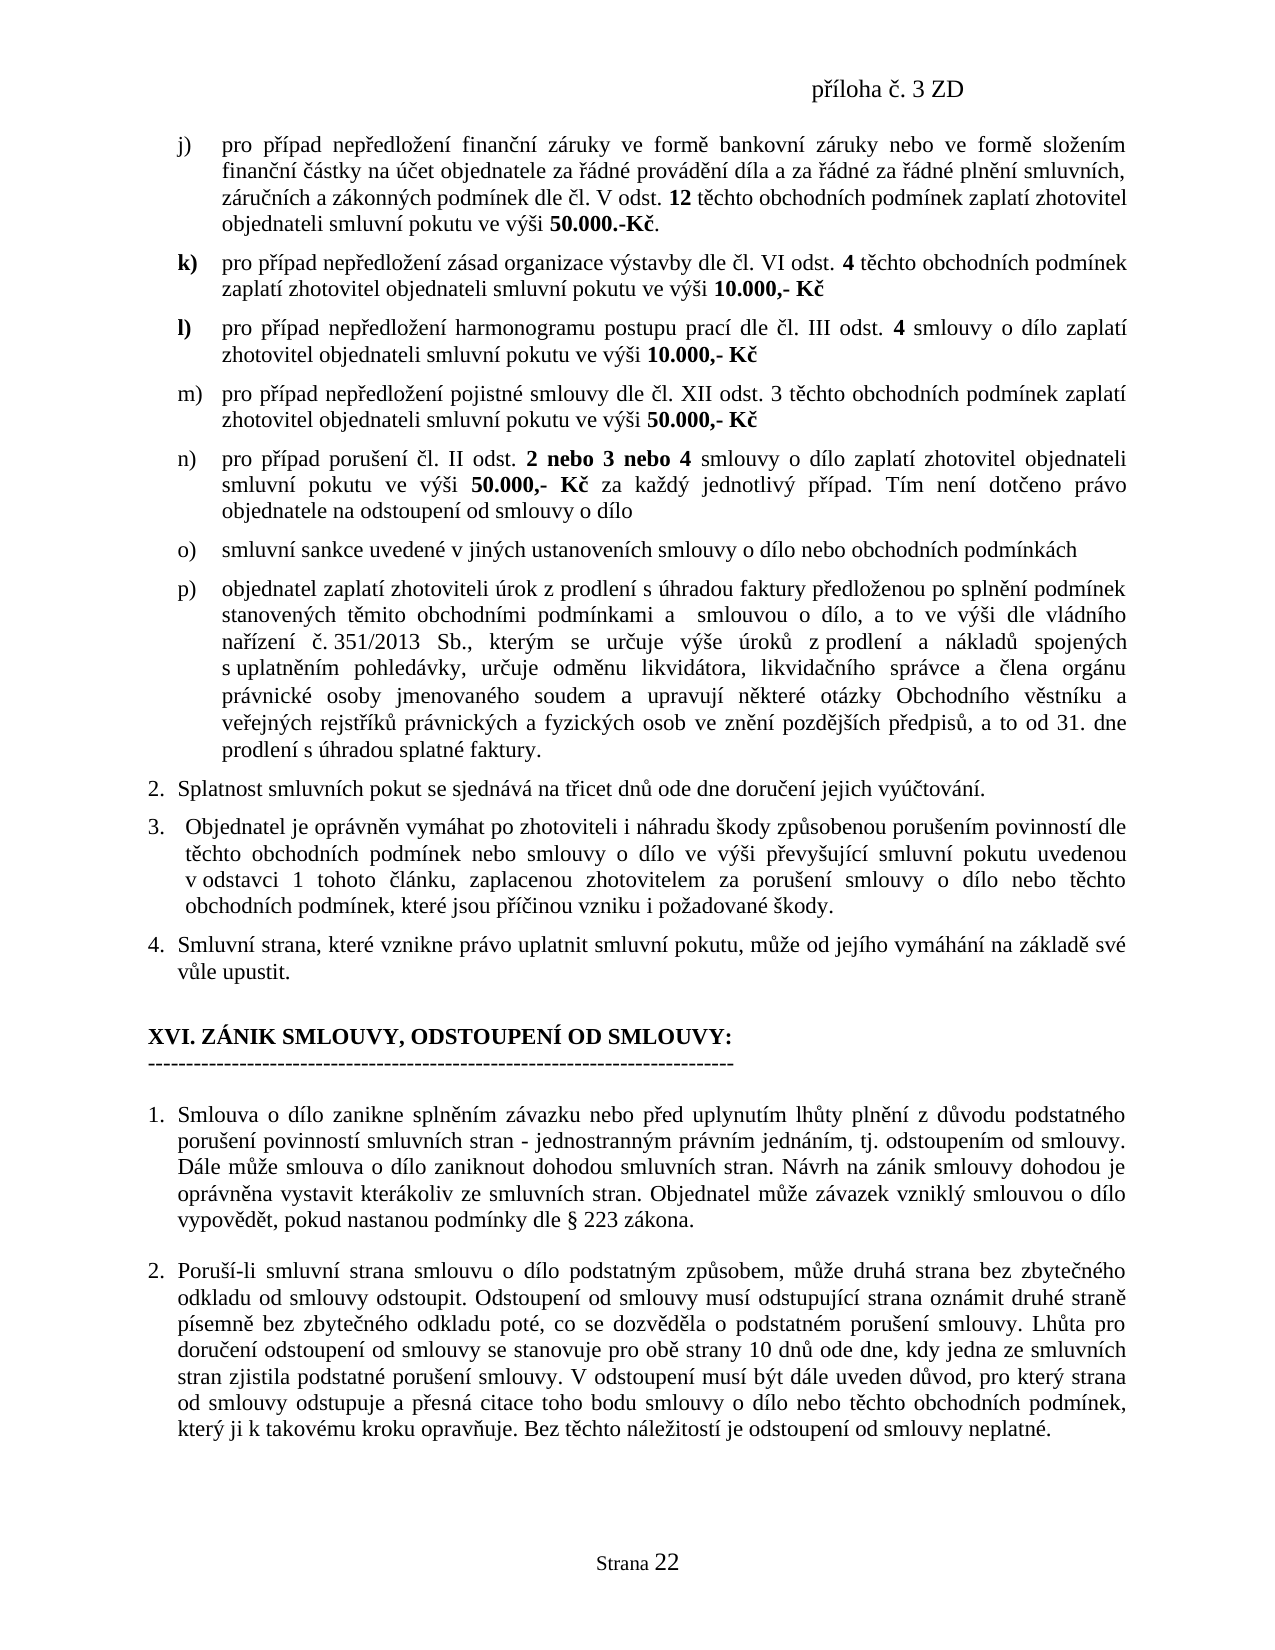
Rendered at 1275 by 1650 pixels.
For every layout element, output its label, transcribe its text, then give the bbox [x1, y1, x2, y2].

list Splatnost smluvních pokut se sjednává na třicet dnů ode dne doručení jejich vyúčtování. [148, 774, 1127, 801]
list pro případ porušení čl. II odst. 2 nebo 3 nebo 4 smlouvy o dílo zaplatí zhotovitel objednateli smluvní pokutu ve výši 50.000,- Kč za každý jednotlivý případ. Tím není dotčeno právo objednatele na odstoupení od smlouvy o dílo [177, 445, 1127, 524]
list pro případ nepředložení harmonogramu postupu prací dle čl. III odst. 4 smlouvy o dílo zaplatí zhotovitel objednateli smluvní pokutu ve výši 10.000,- Kč [177, 314, 1127, 367]
list Smluvní strana, které vznikne právo uplatnit smluvní pokutu, může od jejího vymáhání na základě své vůle upustit. [148, 931, 1127, 984]
list pro případ nepředložení pojistné smlouvy dle čl. XII odst. 3 těchto obchodních podmínek zaplatí zhotovitel objednateli smluvní pokutu ve výši 50.000,- Kč [177, 379, 1127, 432]
text ----------------------------------------------------------------------------- [148, 1049, 1137, 1076]
list Smlouva o dílo zanikne splněním závazku nebo před uplynutím lhůty plnění z důvodu podstatného porušení povinností smluvních stran - jednostranným právním jednáním, tj. odstoupením od smlouvy. Dále může smlouva o dílo zaniknout dohodou smluvních stran. Návrh na zánik smlouvy dohodou je oprávněna vystavit kterákoliv ze smluvních stran. Objednatel může závazek vzniklý smlouvou o dílo vypovědět, pokud nastanou podmínky dle § 223 zákona. [148, 1101, 1127, 1232]
list objednatel zaplatí zhotoviteli úrok z prodlení s úhradou faktury předloženou po splnění podmínek stanovených těmito obchodními podmínkami a smlouvou o dílo, a to ve výši dle vládního nařízení č. 351/2013 Sb., kterým se určuje výše úroků z prodlení a nákladů spojených s uplatněním pohledávky, určuje odměnu likvidátora, likvidačního správce a člena orgánu právnické osoby jmenovaného soudem a upravují některé otázky Obchodního věstníku a veřejných rejstříků právnických a fyzických osob ve znění pozdějších předpisů, a to od 31. dne prodlení s úhradou splatné faktury. [177, 575, 1127, 762]
list pro případ nepředložení zásad organizace výstavby dle čl. VI odst. 4 těchto obchodních podmínek zaplatí zhotovitel objednateli smluvní pokutu ve výši 10.000,- Kč [177, 249, 1127, 302]
list Objednatel je oprávněn vymáhat po zhotoviteli i náhradu škody způsobenou porušením povinností dle těchto obchodních podmínek nebo smlouvy o dílo ve výši převyšující smluvní pokutu uvedenou v odstavci 1 tohoto článku, zaplacenou zhotovitelem za porušení smlouvy o dílo nebo těchto obchodních podmínek, které jsou příčinou vzniku i požadované škody. [148, 813, 1127, 919]
list smluvní sankce uvedené v jiných ustanoveních smlouvy o dílo nebo obchodních podmínkách [177, 536, 1127, 563]
list Poruší-li smluvní strana smlouvu o dílo podstatným způsobem, může druhá strana bez zbytečného odkladu od smlouvy odstoupit. Odstoupení od smlouvy musí odstupující strana oznámit druhé straně písemně bez zbytečného odkladu poté, co se dozvěděla o podstatném porušení smlouvy. Lhůta pro doručení odstoupení od smlouvy se stanovuje pro obě strany 10 dnů ode dne, kdy jedna ze smluvních stran zjistila podstatné porušení smlouvy. V odstoupení musí být dále uveden důvod, pro který strana od smlouvy odstupuje a přesná citace toho bodu smlouvy o dílo nebo těchto obchodních podmínek, který ji k takovému kroku opravňuje. Bez těchto náležitostí je odstoupení od smlouvy neplatné. [148, 1257, 1127, 1442]
list pro případ nepředložení finanční záruky ve formě bankovní záruky nebo ve formě složením finanční částky na účet objednatele za řádné provádění díla a za řádné za řádné plnění smluvních, záručních a zákonných podmínek dle čl. V odst. 12 těchto obchodních podmínek zaplatí zhotovitel objednateli smluvní pokutu ve výši 50.000.-Kč. [177, 131, 1127, 237]
text XVI. ZÁNIK SMLOUVY, ODSTOUPENÍ OD SMLOUVY: [148, 1023, 1137, 1049]
